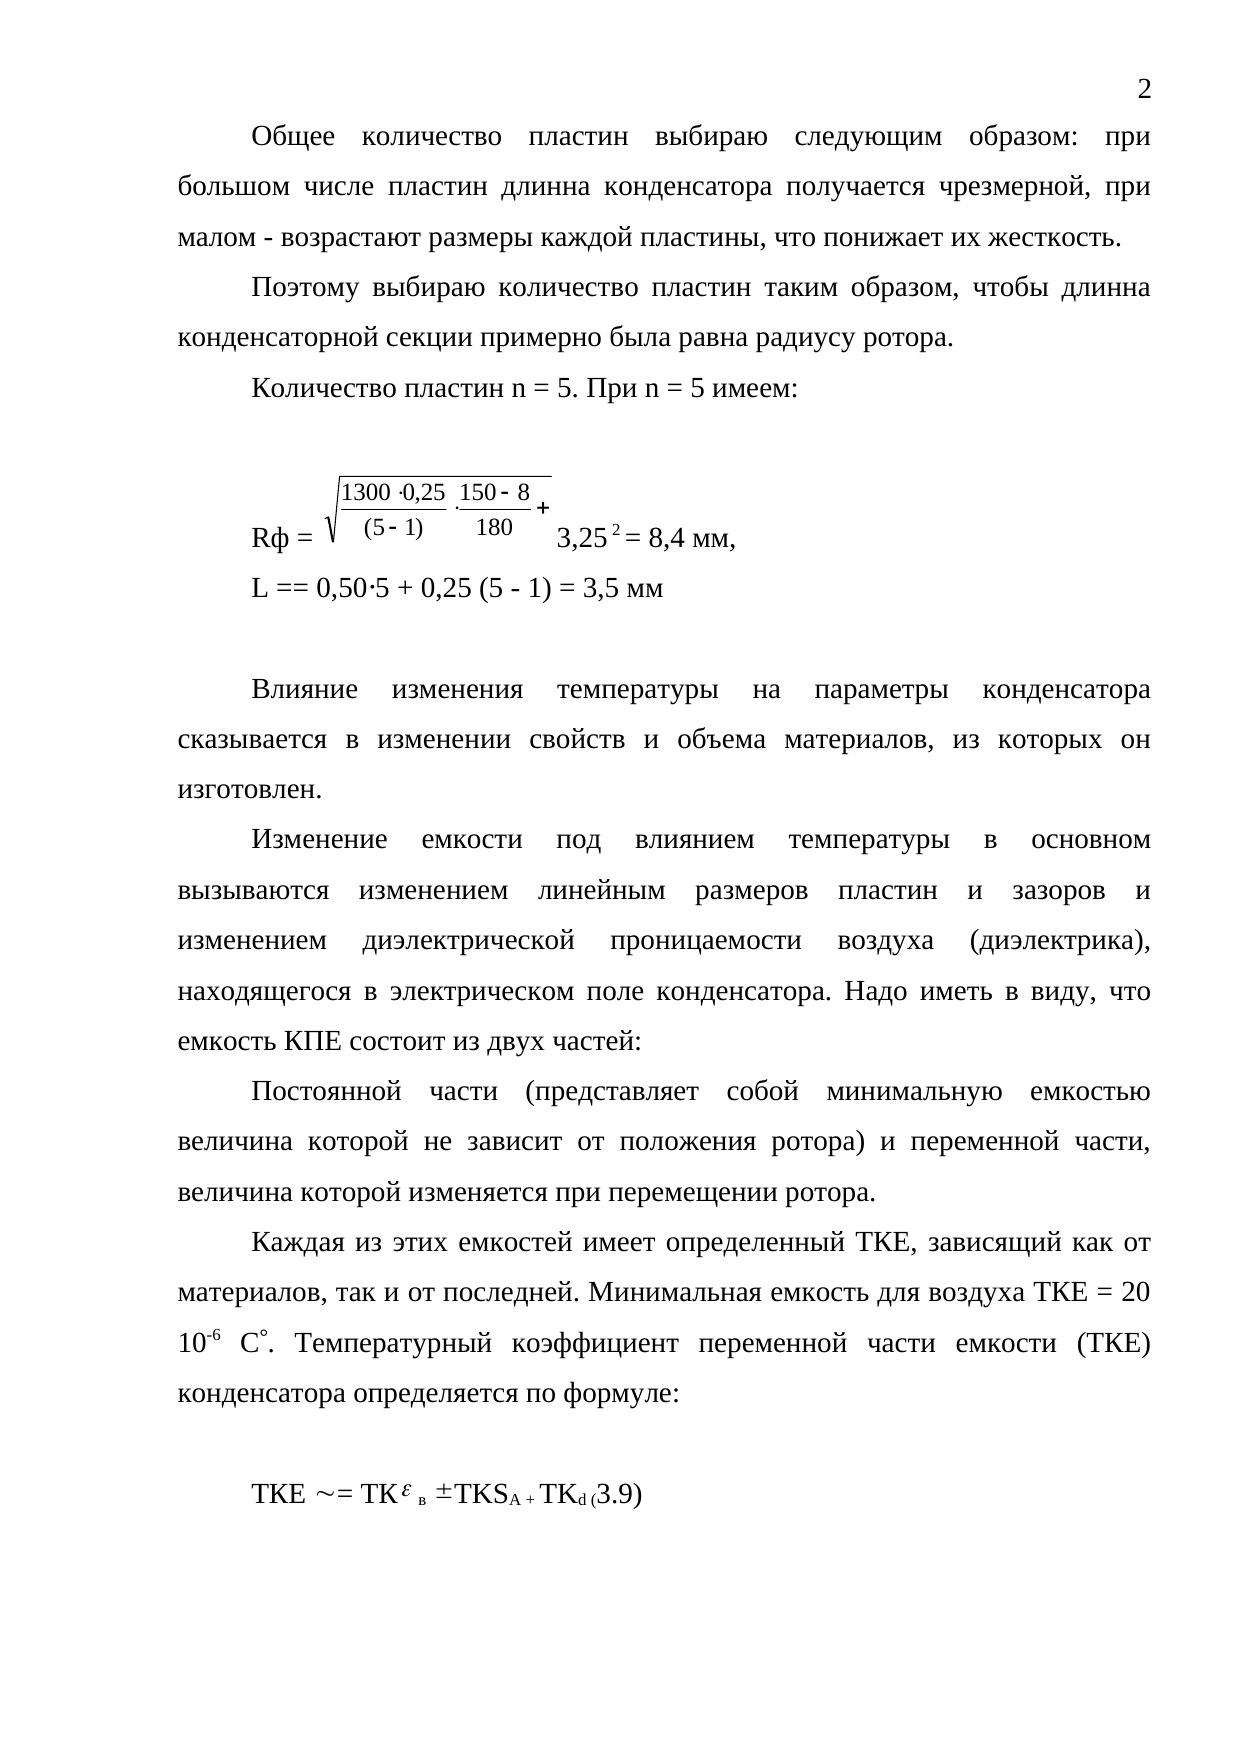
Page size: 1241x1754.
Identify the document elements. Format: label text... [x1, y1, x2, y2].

text L == 0,505 + 0,25 (5 - 1) = 3,5 мм [177, 570, 1152, 604]
text Rф = 3,25 2 = 8,4 мм, [177, 470, 1152, 553]
text Общее количество пластин выбираю следующим образом: при большом числе пластин длинна конденсатора получается чрезмерной, при малом - возрастают размеры каждой пластины, что понижает их жесткость. [177, 118, 1152, 252]
text Влияние изменения температуры на параметры конденсатора сказывается в изменении свойств и объема материалов, из которых он изготовлен. [177, 671, 1152, 805]
text Постоянной части (представляет собой минимальную емкостью величина которой не зависит от положения ротора) и переменной части, величина которой изменяется при перемещении ротора. [177, 1073, 1152, 1207]
text ТКЕ = ТКв TKSA + TKd (3.9) [177, 1476, 1152, 1509]
text Изменение емкости под влиянием температуры в основном вызываются изменением линейным размеров пластин и зазоров и изменением диэлектрической проницаемости воздуха (диэлектрика), находящегося в электрическом поле конденсатора. Надо иметь в виду, что емкость КПЕ состоит из двух частей: [177, 822, 1152, 1056]
text Поэтому выбираю количество пластин таким образом, чтобы длинна конденсаторной секции примерно была равна радиусу ротора. [177, 269, 1152, 353]
text Количество пластин n = 5. При n = 5 имеем: [177, 370, 1152, 403]
text Каждая из этих емкостей имеет определенный ТКЕ, зависящий как от материалов, так и от последней. Минимальная емкость для воздуха ТКЕ = 20 10-6 С. Температурный коэффициент переменной части емкости (ТКЕ) конденсатора определяется по формуле: [177, 1224, 1152, 1409]
